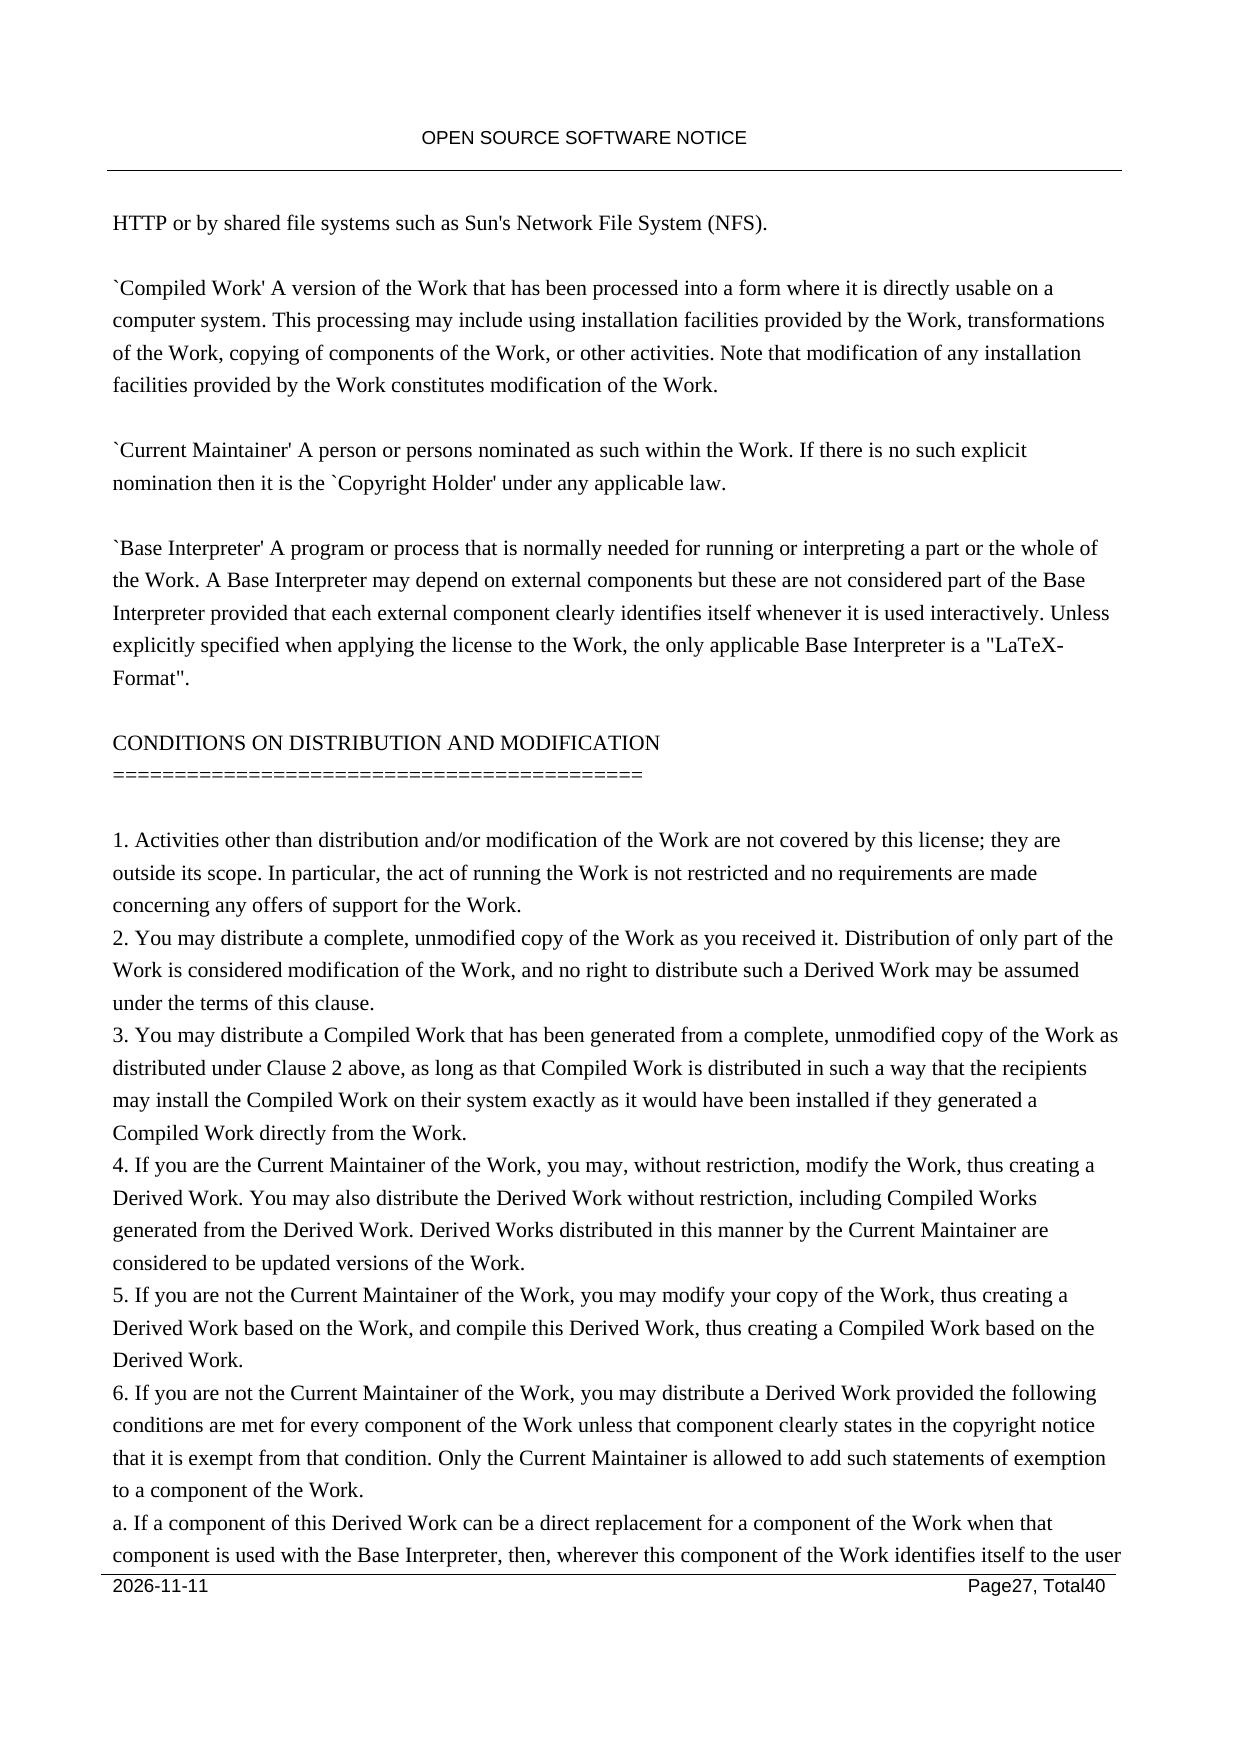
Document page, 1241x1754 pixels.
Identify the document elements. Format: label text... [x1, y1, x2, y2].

text CONDITIONS ON DISTRIBUTION AND MODIFICATION [112, 726, 1128, 759]
text `Base Interpreter' A program or process that is normally needed for running or interpreting a part or the whole of the Work. A Base Interpreter may depend on external components but these are not considered part of the Base Interpreter provided that each external component clearly identifies itself whenever it is used interactively. Unless explicitly specified when applying the license to the Work, the only applicable Base Interpreter is a "LaTeX-Format". [112, 531, 1128, 694]
text 3. You may distribute a Compiled Work that has been generated from a complete, unmodified copy of the Work as distributed under Clause 2 above, as long as that Compiled Work is distributed in such a way that the recipients may install the Compiled Work on their system exactly as it would have been installed if they generated a Compiled Work directly from the Work. [112, 1019, 1128, 1149]
text `Compiled Work' A version of the Work that has been processed into a form where it is directly usable on a computer system. This processing may include using installation facilities provided by the Work, transformations of the Work, copying of components of the Work, or other activities. Note that modification of any installation facilities provided by the Work constitutes modification of the Work. [112, 271, 1128, 401]
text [112, 206, 1128, 239]
text 2. You may distribute a complete, unmodified copy of the Work as you received it. Distribution of only part of the Work is considered modification of the Work, and no right to distribute such a Derived Work may be assumed under the terms of this clause. [112, 921, 1128, 1019]
text 6. If you are not the Current Maintainer of the Work, you may distribute a Derived Work provided the following conditions are met for every component of the Work unless that component clearly states in the copyright notice that it is exempt from that condition. Only the Current Maintainer is allowed to add such statements of exemption to a component of the Work. [112, 1376, 1128, 1506]
text 5. If you are not the Current Maintainer of the Work, you may modify your copy of the Work, thus creating a Derived Work based on the Work, and compile this Derived Work, thus creating a Compiled Work based on the Derived Work. [112, 1279, 1128, 1376]
text `Current Maintainer' A person or persons nominated as such within the Work. If there is no such explicit nomination then it is the `Copyright Holder' under any applicable law. [112, 434, 1128, 499]
text 1. Activities other than distribution and/or modification of the Work are not covered by this license; they are outside its scope. In particular, the act of running the Work is not restricted and no requirements are made concerning any offers of support for the Work. [112, 824, 1128, 921]
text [112, 1506, 1128, 1571]
text 4. If you are the Current Maintainer of the Work, you may, without restriction, modify the Work, thus creating a Derived Work. You may also distribute the Derived Work without restriction, including Compiled Works generated from the Derived Work. Derived Works distributed in this manner by the Current Maintainer are considered to be updated versions of the Work. [112, 1149, 1128, 1279]
text =========================================== [112, 759, 1128, 791]
